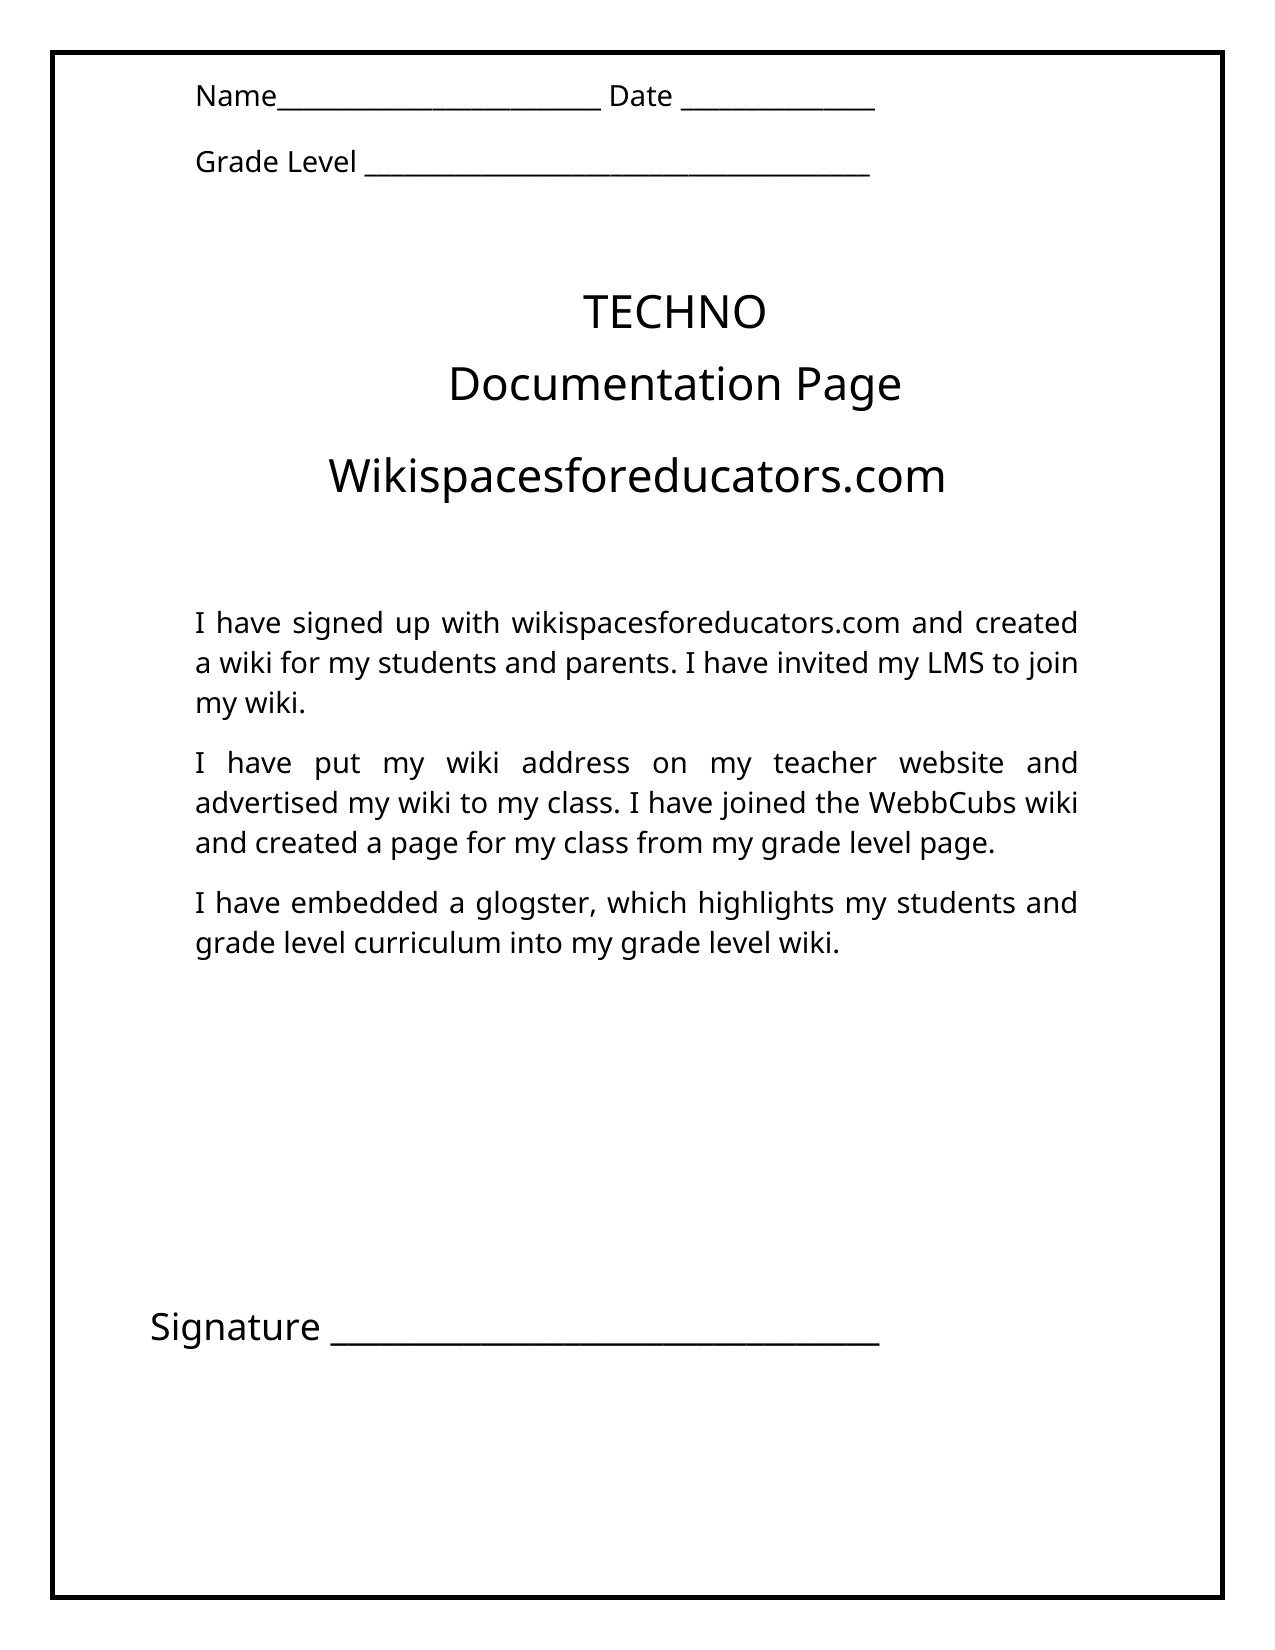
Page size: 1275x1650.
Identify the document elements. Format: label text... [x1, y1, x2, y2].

list Documentation Page [225, 351, 1125, 414]
text I have put my wiki address on my teacher website and advertised my wiki to my class. I have joined the WebbCubs wiki and created a page for my class from my grade level page. [195, 743, 1080, 862]
text I have signed up with wikispacesforeducators.com and created a wiki for my students and parents. I have invited my LMS to join my wiki. [195, 603, 1080, 722]
text I have embedded a glogster, which highlights my students and grade level curriculum into my grade level wiki. [195, 882, 1080, 962]
list TECHNO [225, 279, 1125, 342]
text Signature _________________________________ [150, 1301, 1125, 1352]
text Wikispacesforeducators.com [150, 444, 1125, 506]
text Name_________________________ Date _______________ [195, 75, 1125, 115]
text Grade Level _______________________________________ [195, 141, 1125, 181]
